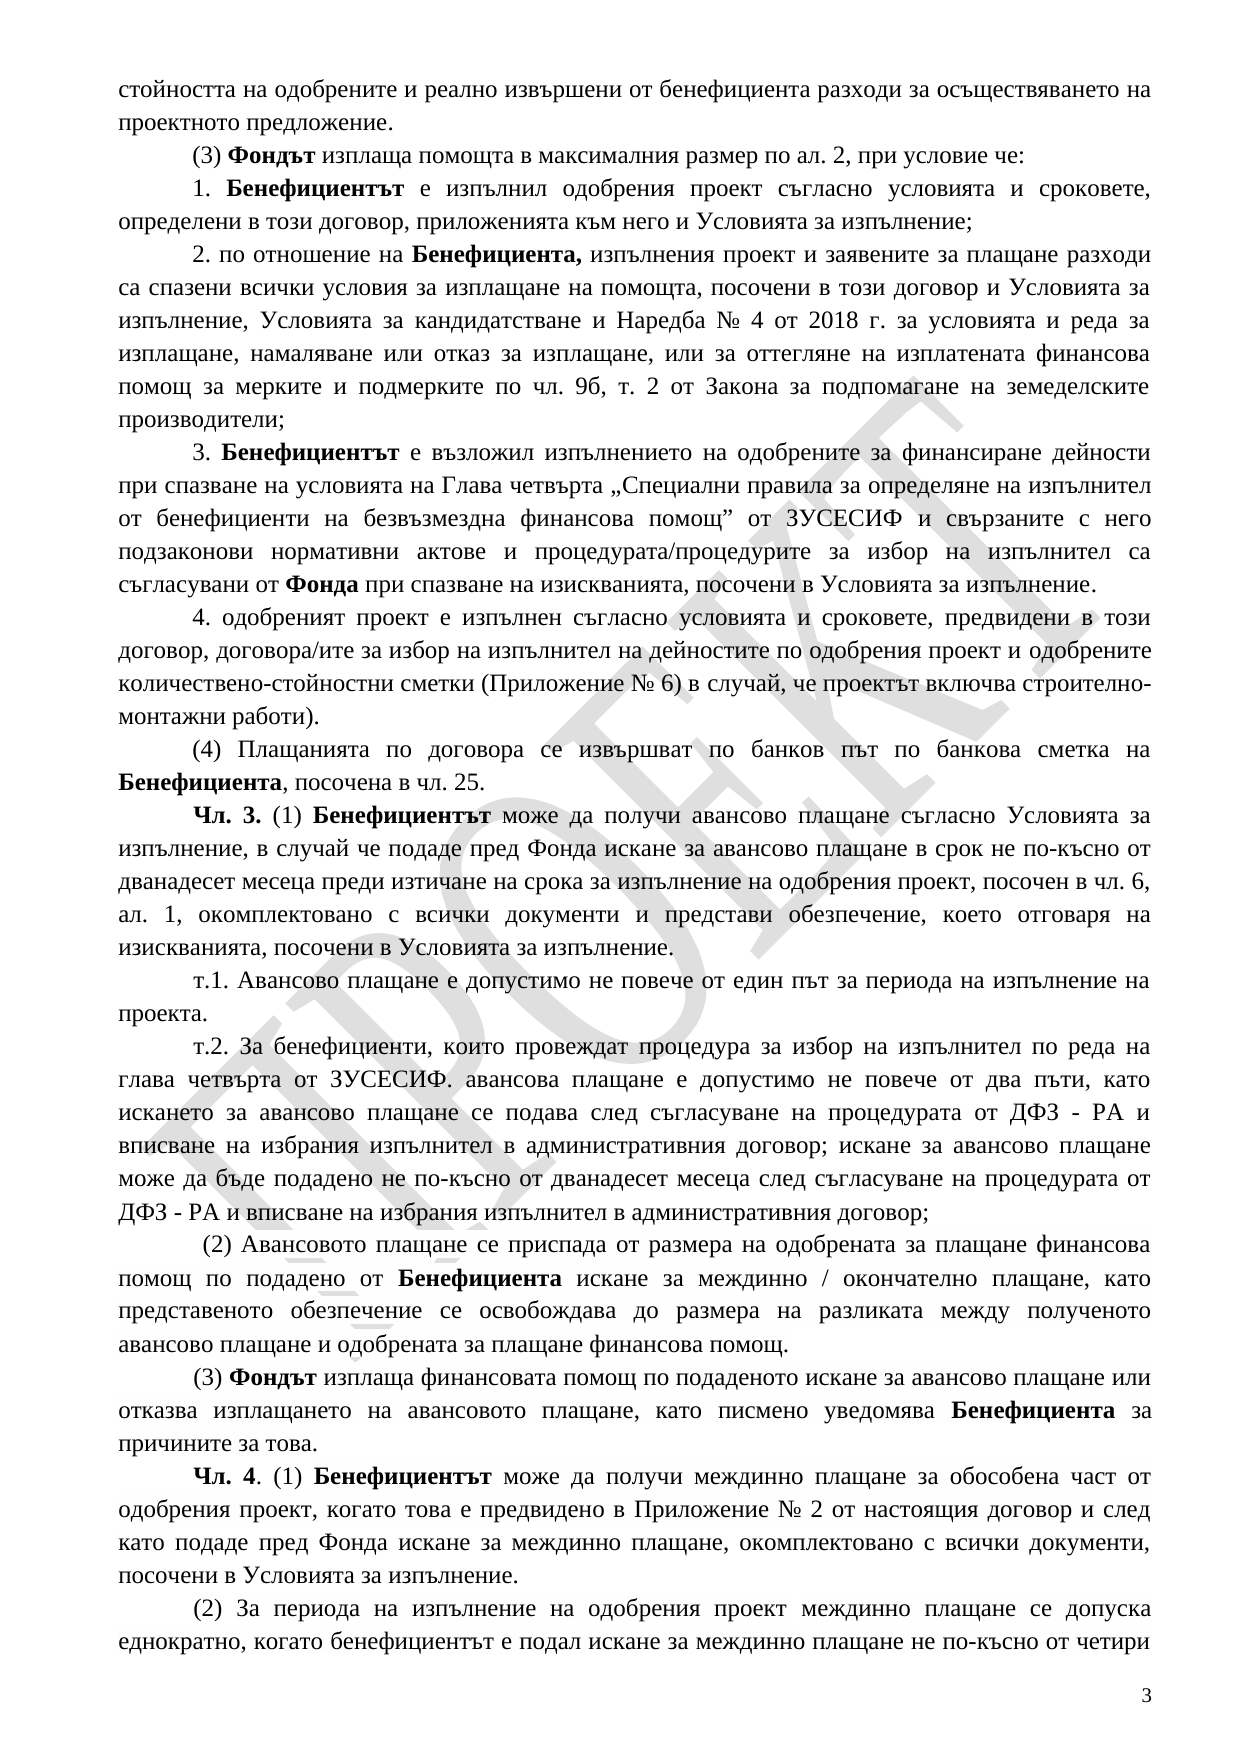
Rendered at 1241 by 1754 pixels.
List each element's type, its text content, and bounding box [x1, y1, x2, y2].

text (3) Фондът изплаща помощта в максималния размер по ал. 2, при условие че: [118, 140, 1152, 169]
text 3. Бенефициентът е възложил изпълнението на одобрените за финансиране дейности при спазване на условията на Глава четвърта „Специални правила за определяне на изпълнител от бенефициенти на безвъзмездна финансова помощ” от ЗУСЕСИФ и свързаните с него подзаконови нормативни актове и процедурата/процедурите за избор на изпълнител са съгласувани от Фонда при спазване на изискванията, посочени в Условията за изпълнение. [118, 437, 1152, 598]
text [118, 1593, 1152, 1626]
text (3) Фондът изплаща финансовата помощ по подаденото искане за авансово плащане или отказва изплащането на авансовото плащане, като писмено уведомява Бенефициента за причините за това. [118, 1362, 1152, 1395]
text 1. Бенефициентът е изпълнил одобрения проект съгласно условията и сроковете, определени в този договор, приложенията към него и Условията за изпълнение; [118, 173, 1152, 235]
text т.2. За бенефициенти, които провеждат процедура за избор на изпълнител по реда на глава четвърта от ЗУСЕСИФ. авансова плащане е допустимо не повече от два пъти, като искането за авансово плащане се подава след съгласуване на процедурата от ДФЗ - РА и вписване на избрания изпълнител в административния договор; искане за авансово плащане може да бъде подадено не по-късно от дванадесет месеца след съгласуване на процедурата от ДФЗ - РА и вписване на избрания изпълнител в административния договор; [118, 1031, 1152, 1225]
text (3) Фондът изплаща финансовата помощ по подаденото искане за авансово плащане или отказва изплащането на авансовото плащане, като писмено уведомява Бенефициента за причините за това. [118, 1423, 1152, 1456]
list 4. одобреният проект е изпълнен съгласно условията и сроковете, предвидени в този договор, договора/ите за избор на изпълнител на дейностите по одобрения проект и одобрените количествено-стойностни сметки (Приложение № 6) в случай, че проектът включва строително-монтажни работи). [118, 602, 1152, 730]
text Чл. 4. (1) Бенефициентът може да получи междинно плащане за обособена част от одобрения проект, когато това е предвидено в Приложение № 2 от настоящия договор и след като подаде пред Фонда искане за междинно плащане, окомплектовано с всички документи, посочени в Условията за изпълнение. [118, 1522, 1152, 1588]
list (4) Плащанията по договора се извършват по банков път по банкова сметка на Бенефициента, посочена в чл. 25. [118, 734, 1152, 796]
text Чл. 3. (1) Бенефициентът може да получи авансово плащане съгласно Условията за изпълнение, в случай че подаде пред Фонда искане за авансово плащане в срок не по-късно от дванадесет месеца преди изтичане на срока за изпълнение на одобрения проект, посочен в чл. 6, ал. 1, окомплектовано с всички документи и представи обезпечение, което отговаря на изискванията, посочени в Условията за изпълнение. [118, 800, 1152, 961]
text (2) Авансовото плащане се приспада от размера на одобрената за плащане финансова помощ по подадено от Бенефициента искане за междинно / окончателно плащане, като представеното обезпечение се освобождава до размера на разликата между полученото авансово плащане и одобрената за плащане финансова помощ. [118, 1324, 1152, 1357]
text Чл. 4. (1) Бенефициентът може да получи междинно плащане за обособена част от одобрения проект, когато това е предвидено в Приложение № 2 от настоящия договор и след като подаде пред Фонда искане за междинно плащане, окомплектовано с всички документи, посочени в Условията за изпълнение. [118, 1461, 1152, 1494]
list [118, 74, 1152, 136]
text 2. по отношение на Бенефициента, изпълнения проект и заявените за плащане разходи са спазени всички условия за изплащане на помощта, посочени в този договор и Условията за изпълнение, Условията за кандидатстване и Наредба № 4 от 2018 г. за условията и реда за изплащане, намаляване или отказ за изплащане, или за оттегляне на изплатената финансова помощ за мерките и подмерките по чл. 9б, т. 2 от Закона за подпомагане на земеделските производители; [118, 239, 1152, 433]
text т.1. Авансово плащане е допустимо не повече от един път за периода на изпълнение на проекта. [118, 965, 1152, 1027]
text (2) Авансовото плащане се приспада от размера на одобрената за плащане финансова помощ по подадено от Бенефициента искане за междинно / окончателно плащане, като представеното обезпечение се освобождава до размера на разликата между полученото авансово плащане и одобрената за плащане финансова помощ. [118, 1229, 1152, 1263]
